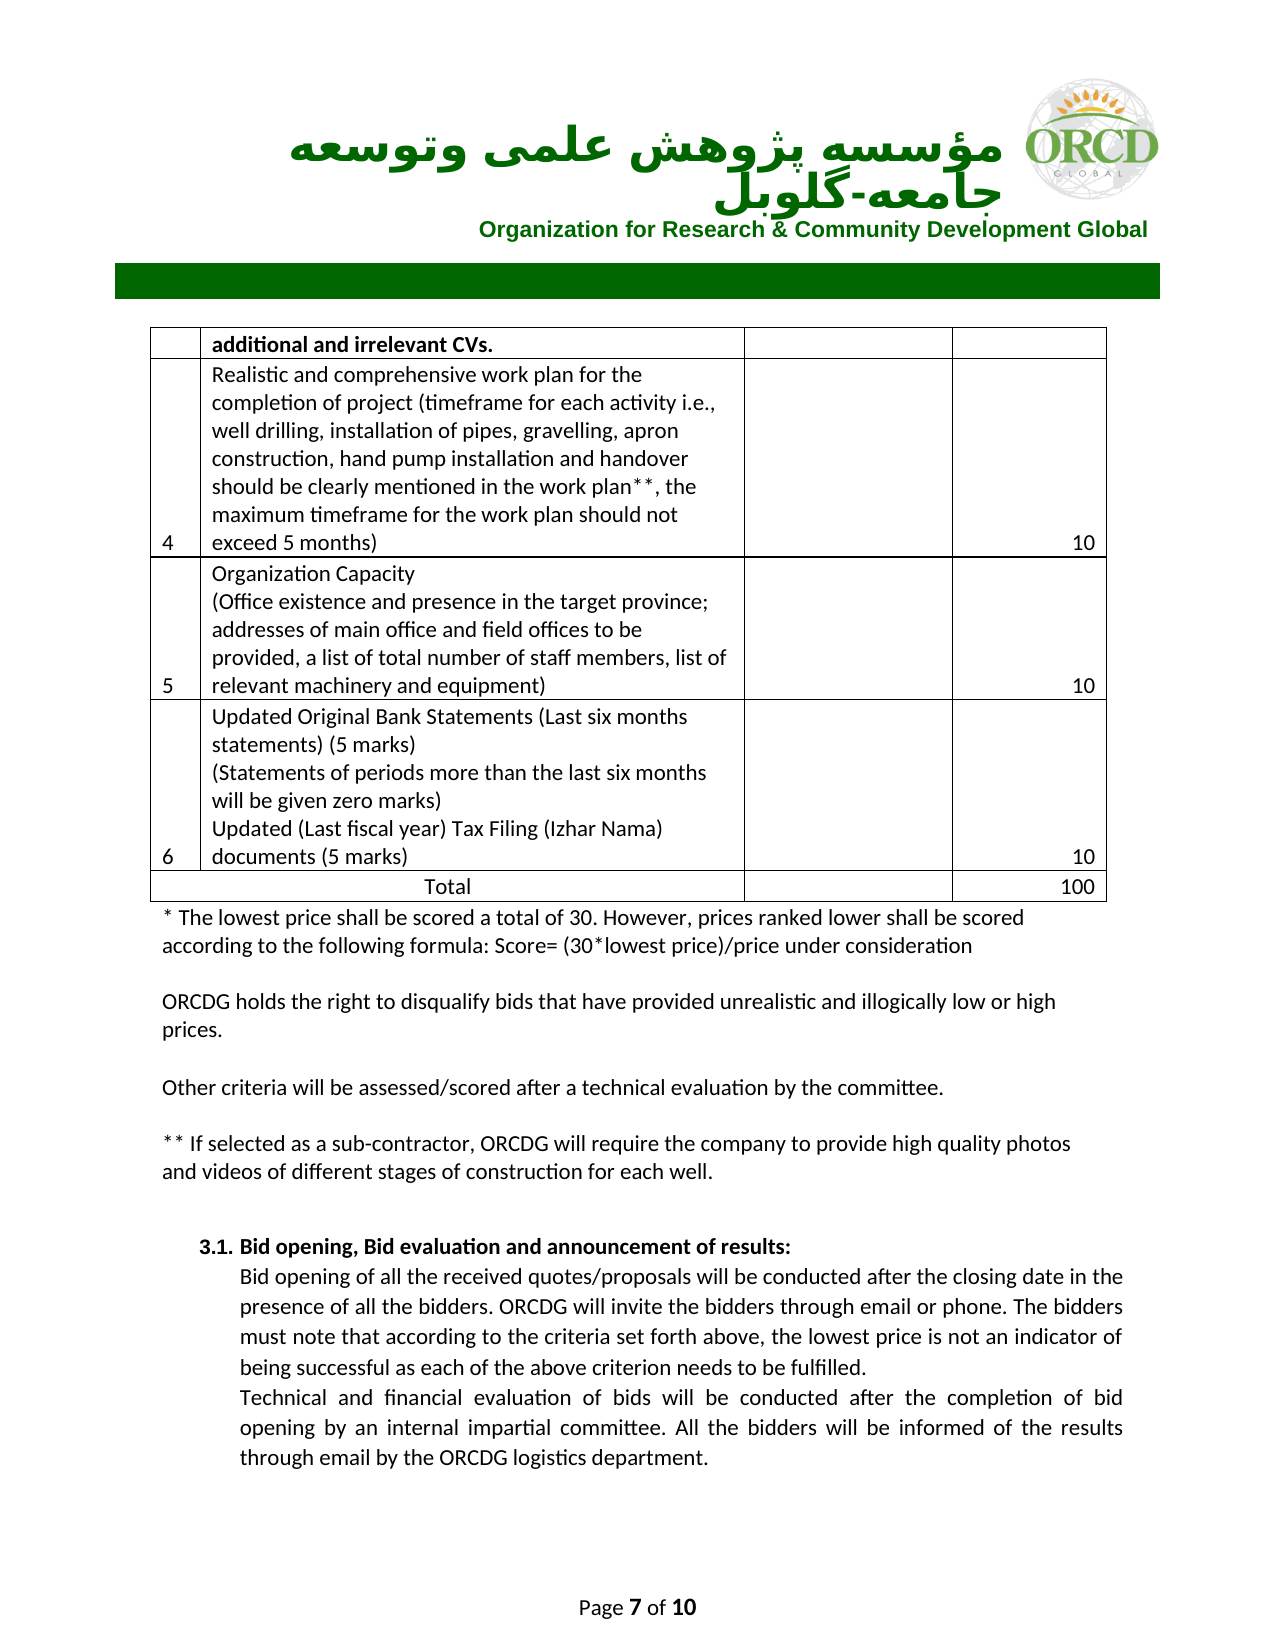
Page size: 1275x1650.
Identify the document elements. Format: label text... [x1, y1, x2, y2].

table_cell Updated Original Bank Statements (Last six months statements) (5 marks) (Statements of periods more than the last six months will be given zero marks) Updated (Last fiscal year) Tax Filing (Izhar Nama) documents (5 marks) [201, 700, 744, 870]
table_cell [745, 871, 952, 901]
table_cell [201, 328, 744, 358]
table_cell 3 [151, 328, 200, 358]
table_cell [745, 558, 952, 699]
table_cell 6 [151, 700, 200, 870]
table_cell 100 [953, 871, 1106, 901]
table_cell Total [151, 871, 744, 901]
table_cell [745, 700, 952, 870]
table_cell 5 [151, 558, 200, 699]
table_cell 4 [151, 359, 200, 556]
list Bid opening, Bid evaluation and announcement of results: [199, 1232, 1125, 1260]
table_cell [745, 359, 952, 556]
list Technical and financial evaluation of bids will be conducted after the completion of bid opening by an internal impartial committee. All the bidders will be informed of the results through email by the ORCDG logistics department. [239, 1383, 1125, 1471]
list Bid opening of all the received quotes/proposals will be conducted after the closing date in the presence of all the bidders. ORCDG will invite the bidders through email or phone. The bidders must note that according to the criteria set forth above, the lowest price is not an indicator of being successful as each of the above criterion needs to be fulfilled. [239, 1262, 1125, 1381]
table_cell * The lowest price shall be scored a total of 30. However, prices ranked lower shall be scored according to the following formula: Score= (30*lowest price)/price under consideration ORCDG holds the right to disqualify bids that have provided unrealistic and illogically low or high prices. [151, 902, 1106, 1043]
table_cell 10 [953, 700, 1106, 870]
table_cell 10 [953, 359, 1106, 556]
picture [1023, 75, 1160, 202]
table_cell [745, 328, 952, 358]
table_cell 10 [953, 558, 1106, 699]
table_cell Realistic and comprehensive work plan for the completion of project (timeframe for each activity i.e., well drilling, installation of pipes, gravelling, apron construction, hand pump installation and handover should be clearly mentioned in the work plan**, the maximum timeframe for the work plan should not exceed 5 months) [201, 359, 744, 556]
table_cell Organization Capacity (Office existence and presence in the target province; addresses of main office and field offices to be provided, a list of total number of staff members, list of relevant machinery and equipment) [201, 558, 744, 699]
table_cell Other criteria will be assessed/scored after a technical evaluation by the committee. ** If selected as a sub-contractor, ORCDG will require the company to provide high quality photos and videos of different stages of construction for each well. [151, 1043, 1106, 1185]
table_cell 15 [953, 328, 1106, 358]
